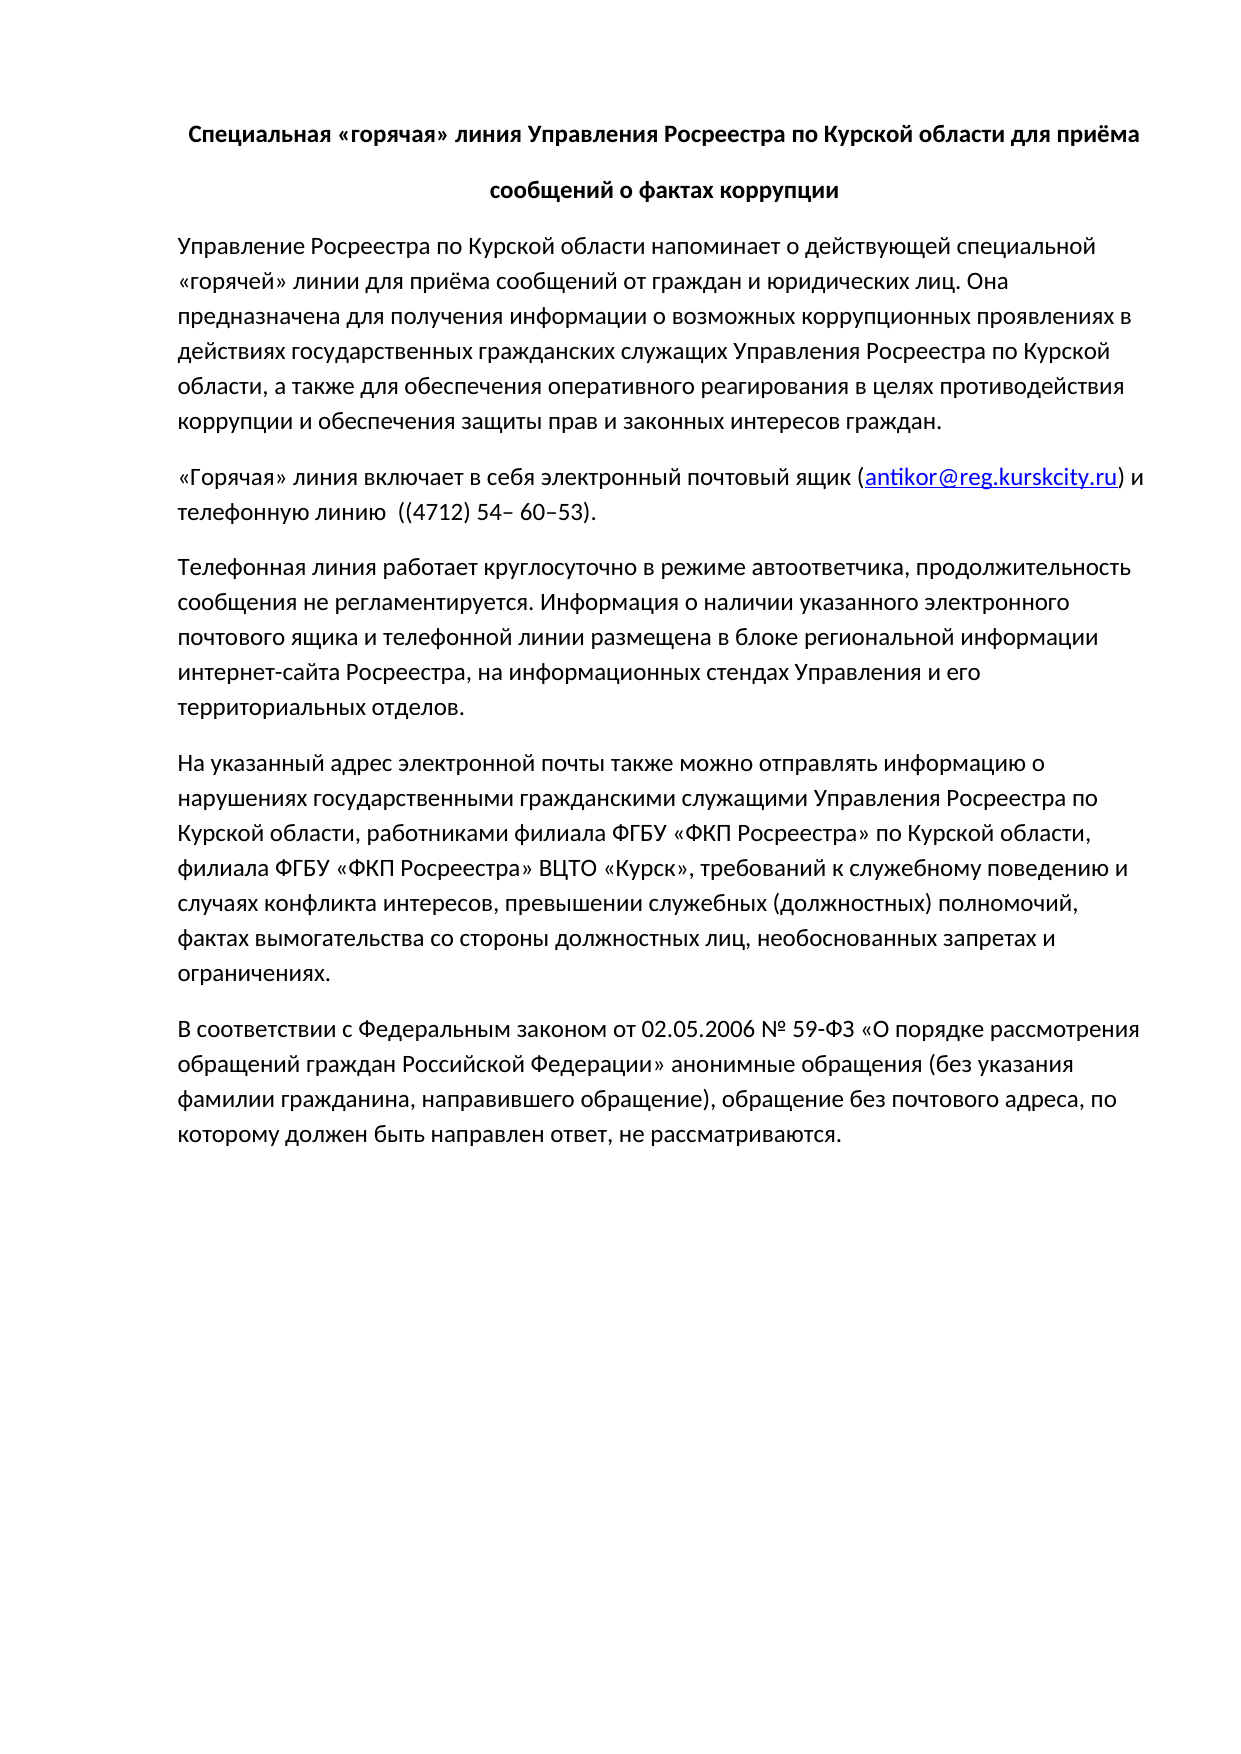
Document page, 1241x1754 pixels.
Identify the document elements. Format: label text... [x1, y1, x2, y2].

text «Горячая» линия включает в себя электронный почтовый ящик (antikor@reg.kurskcity.ru) и телефонную линию ((4712) 54– 60–53). [177, 461, 1152, 526]
text сообщений о фактах коррупции [177, 174, 1152, 204]
text Телефонная линия работает круглосуточно в режиме автоответчика, продолжительность сообщения не регламентируется. Информация о наличии указанного электронного почтового ящика и телефонной линии размещена в блоке региональной информации интернет-сайта Росреестра, на информационных стендах Управления и его территориальных отделов. [177, 551, 1152, 722]
text На указанный адрес электронной почты также можно отправлять информацию о нарушениях государственными гражданскими служащими Управления Росреестра по Курской области, работниками филиала ФГБУ «ФКП Росреестра» по Курской области, филиала ФГБУ «ФКП Росреестра» ВЦТО «Курск», требований к служебному поведению и случаях конфликта интересов, превышении служебных (должностных) полномочий, фактах вымогательства со стороны должностных лиц, необоснованных запретах и ограничениях. [177, 747, 1152, 988]
text Специальная «горячая» линия Управления Росреестра по Курской области для приёма [177, 118, 1152, 149]
text Управление Росреестра по Курской области напоминает о действующей специальной «горячей» линии для приёма сообщений от граждан и юридических лиц. Она предназначена для получения информации о возможных коррупционных проявлениях в действиях государственных гражданских служащих Управления Росреестра по Курской области, а также для обеспечения оперативного реагирования в целях противодействия коррупции и обеспечения защиты прав и законных интересов граждан. [177, 230, 1152, 435]
text В соответствии с Федеральным законом от 02.05.2006 № 59-ФЗ «О порядке рассмотрения обращений граждан Российской Федерации» анонимные обращения (без указания фамилии гражданина, направившего обращение), обращение без почтового адреса, по которому должен быть направлен ответ, не рассматриваются. [177, 1013, 1152, 1149]
